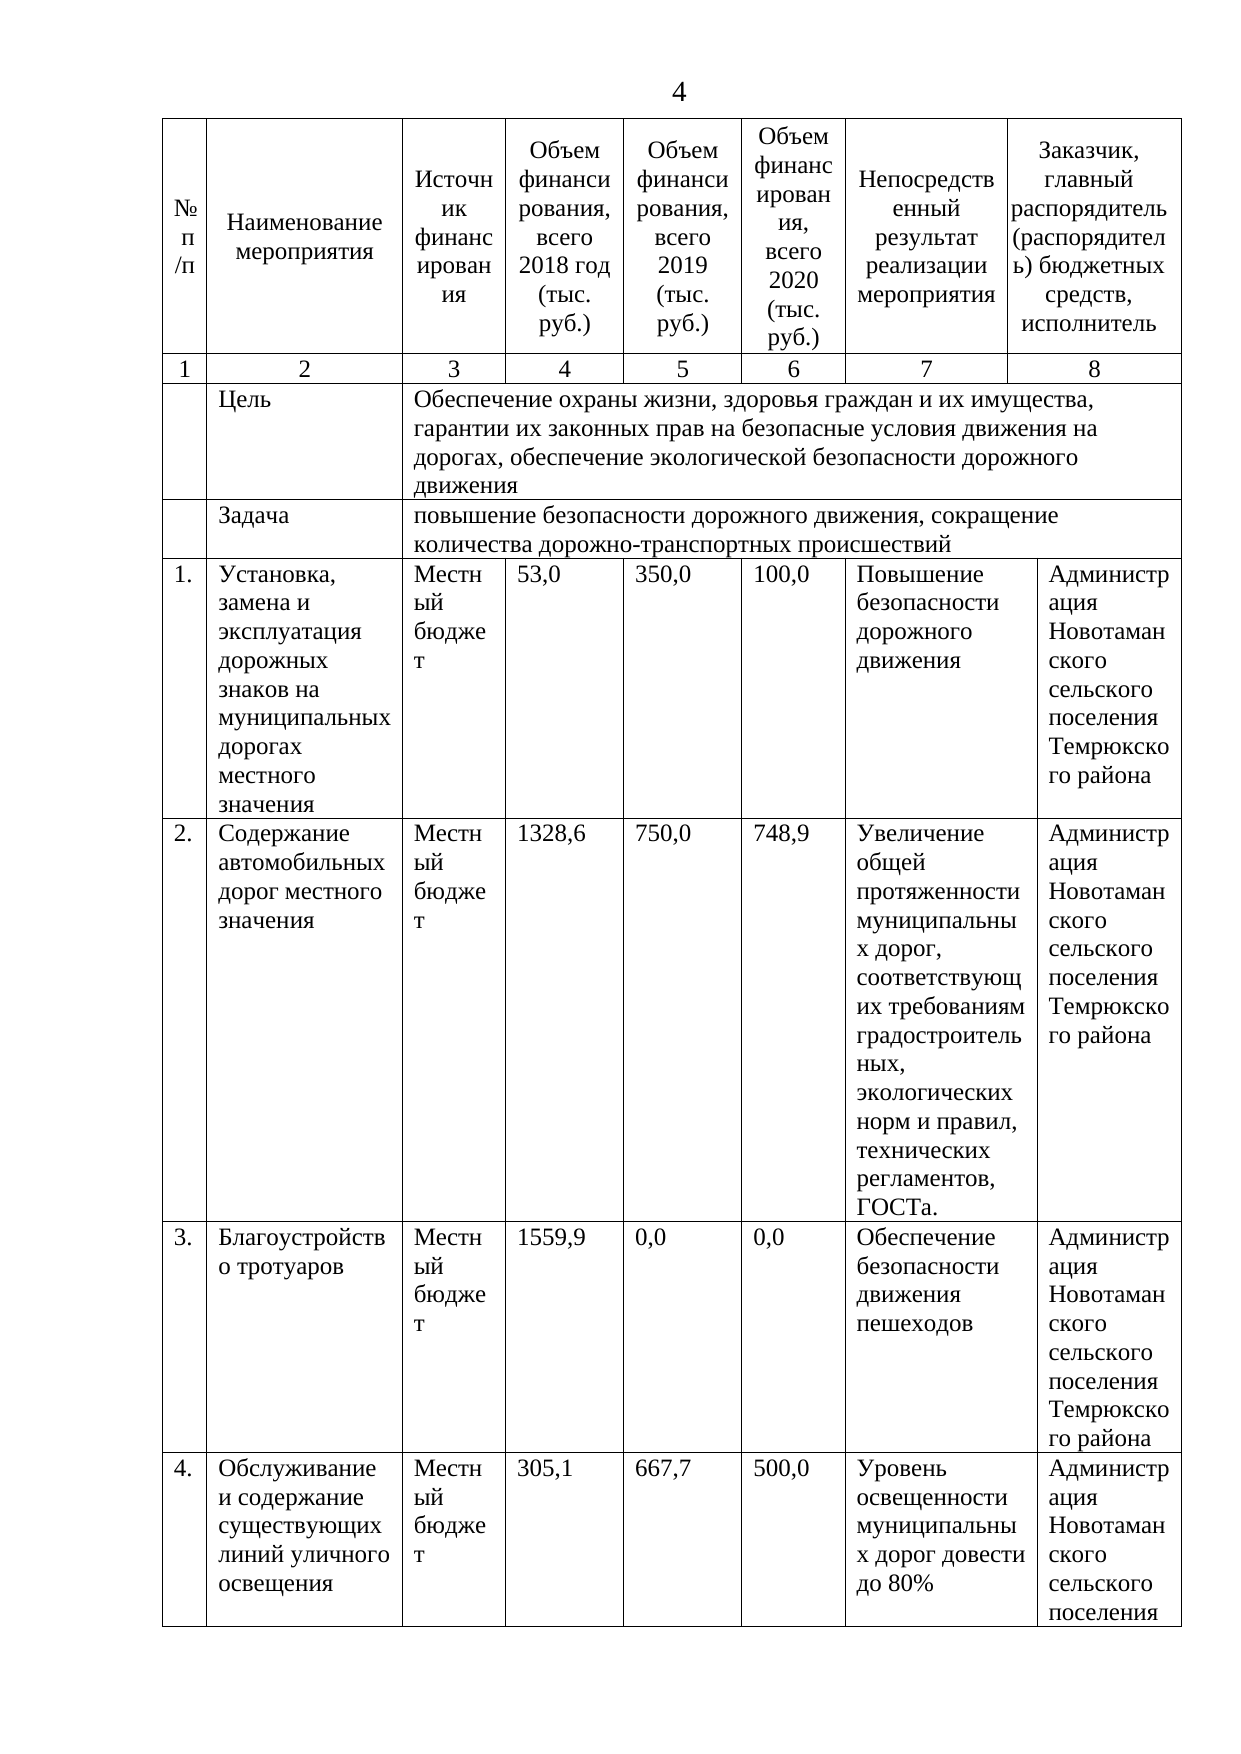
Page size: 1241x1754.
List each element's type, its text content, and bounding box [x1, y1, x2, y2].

table_cell 100,0 [742, 559, 845, 817]
table_cell Администрация Новотаманского сельского поселения Темрюкского района [1038, 819, 1181, 1221]
table_cell 305,1 [506, 1453, 623, 1626]
table_cell 4 [506, 354, 623, 383]
table_cell 500,0 [742, 1453, 845, 1626]
table_cell 6 [742, 354, 845, 383]
table_header Объем финансирования, всего 2020 (тыс. руб.) [742, 119, 845, 353]
table_cell [163, 384, 206, 499]
table_cell 1. [163, 559, 206, 817]
table_cell 7 [846, 354, 1007, 383]
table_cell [207, 1453, 402, 1626]
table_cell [846, 1453, 1037, 1626]
table_cell 667,7 [624, 1453, 741, 1626]
table_cell Цель [207, 384, 402, 499]
table_cell 1559,9 [506, 1222, 623, 1452]
table_cell Администрация Новотаманского сельского поселения Темрюкского района [1038, 559, 1181, 817]
table_cell Повышение безопасности дорожного движения [846, 559, 1037, 817]
table_cell Содержание автомобильных дорог местного значения [207, 819, 402, 1221]
table_cell 350,0 [624, 559, 741, 817]
table_cell Местный бюджет [403, 819, 505, 1221]
table_cell Местный бюджет [403, 559, 505, 817]
table_cell Установка, замена и эксплуатация дорожных знаков на муниципальных дорогах местного значения [207, 559, 402, 817]
table_cell [163, 500, 206, 558]
table_header Объем финансирования, всего 2019 (тыс. руб.) [624, 119, 741, 353]
table_header Непосредственный результат реализации мероприятия [846, 119, 1007, 353]
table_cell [1038, 1453, 1181, 1626]
table_cell 8 [1008, 354, 1181, 383]
table_cell Обеспечение охраны жизни, здоровья граждан и их имущества, гарантии их законных прав на безопасные условия движения на дорогах, обеспечение экологической безопасности дорожного движения [403, 384, 1181, 499]
table_cell Местный бюджет [403, 1453, 505, 1626]
table_cell 5 [624, 354, 741, 383]
table_cell 3 [403, 354, 505, 383]
table_header Заказчик, главный распорядитель (распорядитель) бюджетных средств, исполнитель [1008, 119, 1181, 353]
table_cell 53,0 [506, 559, 623, 817]
table_cell 1 [163, 354, 206, 383]
table_cell 4. [163, 1453, 206, 1626]
table_cell 0,0 [624, 1222, 741, 1452]
table_header Источник финансирования [403, 119, 505, 353]
table_header Наименование мероприятия [207, 119, 402, 353]
table_cell 2. [163, 819, 206, 1221]
table_cell 748,9 [742, 819, 845, 1221]
table_header № п/п [163, 119, 206, 353]
table_cell повышение безопасности дорожного движения, сокращение количества дорожно-транспортных происшествий [403, 500, 1181, 558]
table_cell 750,0 [624, 819, 741, 1221]
table_cell 2 [207, 354, 402, 383]
table_cell 3. [163, 1222, 206, 1452]
table_cell Увеличение общей протяженности муниципальных дорог, соответствующих требованиям градостроительных, экологических норм и правил, технических регламентов, ГОСТа. [846, 819, 1037, 1221]
table_cell Благоустройство тротуаров [207, 1222, 402, 1452]
table_cell Обеспечение безопасности движения пешеходов [846, 1222, 1037, 1452]
table_cell Администрация Новотаманского сельского поселения Темрюкского района [1038, 1222, 1181, 1452]
table_cell Задача [207, 500, 402, 558]
table_cell Местный бюджет [403, 1222, 505, 1452]
table_cell 0,0 [742, 1222, 845, 1452]
table_header Объем финансирования, всего 2018 год (тыс. руб.) [506, 119, 623, 353]
table_cell 1328,6 [506, 819, 623, 1221]
